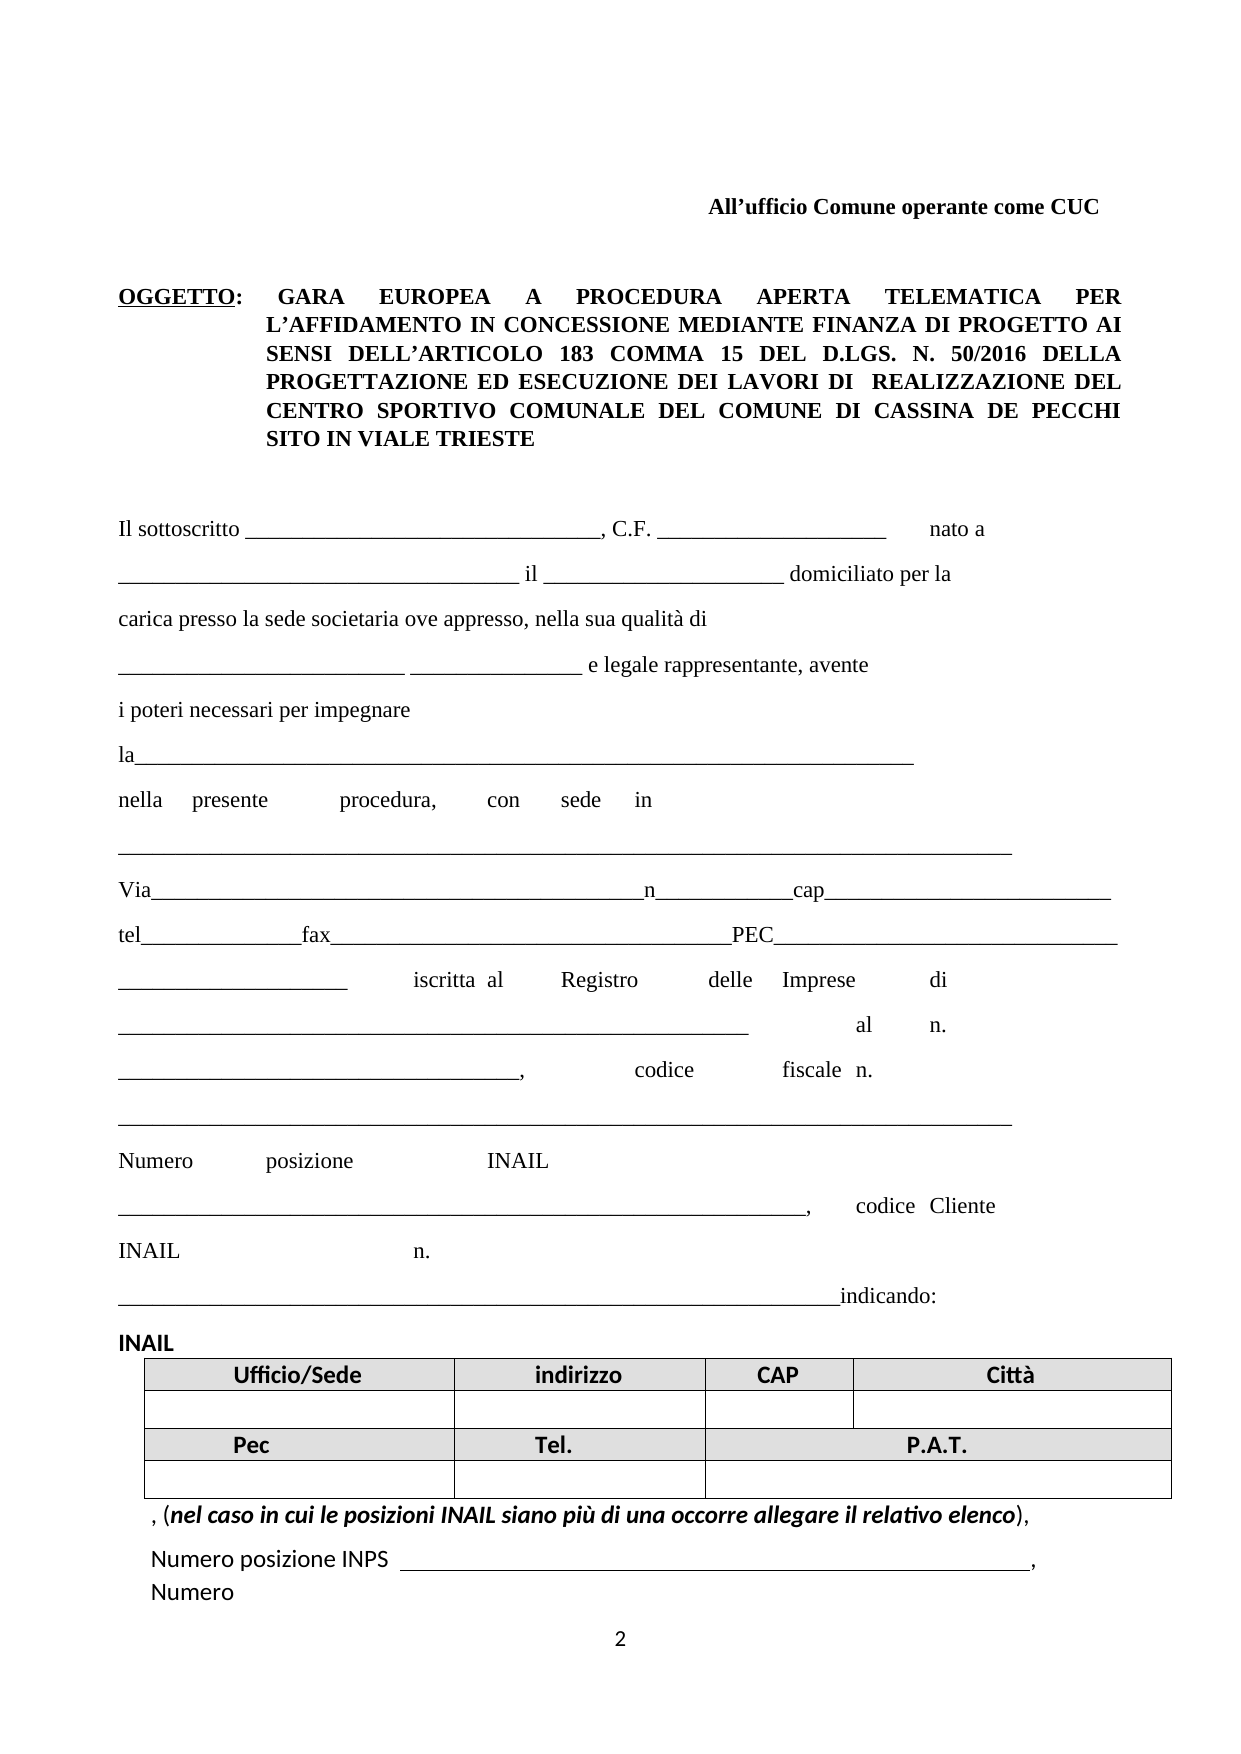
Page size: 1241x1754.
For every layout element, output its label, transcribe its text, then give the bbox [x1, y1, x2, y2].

text ______________________________________________________________________________ [118, 831, 1122, 857]
subtitle INAIL [118, 1327, 1122, 1358]
text i poteri necessari per impegnare [118, 696, 1122, 722]
text Via___________________________________________n____________cap_________________________ [118, 876, 1122, 902]
text _______________________________________________________________indicando: [118, 1282, 1122, 1308]
text All’ufficio Comune operante come CUC [634, 193, 1122, 219]
text nella presente procedura, con sede in [118, 786, 1122, 812]
table_header indirizzo [455, 1359, 705, 1390]
table_header Ufficio/Sede [145, 1359, 454, 1390]
text tel______________fax___________________________________PEC______________________________ [118, 921, 1122, 948]
subtitle , (nel caso in cui le posizioni INAIL siano più di una occorre allegare il relativo elenco), [151, 1499, 1122, 1529]
text ____________________ iscritta al Registro delle Imprese di [118, 966, 1122, 993]
text _______________________________________________________ al n. [118, 1011, 1122, 1038]
table_cell [455, 1391, 705, 1428]
text Numero posizione INPS , Numero [151, 1543, 1122, 1607]
text ___________________________________, codice fiscale n. [118, 1057, 1122, 1083]
text Numero posizione INAIL [118, 1147, 1122, 1173]
table_cell Pec [145, 1429, 454, 1460]
text la____________________________________________________________________ [118, 741, 1122, 767]
text _________________________ _______________ e legale rappresentante, avente [118, 651, 1122, 677]
table_cell [145, 1391, 454, 1428]
table_cell [145, 1461, 454, 1498]
text INAIL n. [118, 1237, 1122, 1263]
table_cell P.A.T. [706, 1429, 1171, 1460]
table_header CAP [706, 1359, 853, 1390]
table_header Città [854, 1359, 1171, 1390]
table_cell [706, 1391, 853, 1428]
table_cell [455, 1461, 705, 1498]
text ______________________________________________________________________________ [118, 1102, 1122, 1128]
text Il sottoscritto _______________________________, C.F. ____________________ nato a [118, 515, 1122, 542]
text carica presso la sede societaria ove appresso, nella sua qualità di [118, 606, 1122, 632]
table_cell Tel. [455, 1429, 705, 1460]
table_cell [706, 1461, 1171, 1498]
text ___________________________________ il _____________________ domiciliato per la [118, 560, 1122, 587]
table_cell [854, 1391, 1171, 1428]
text OGGETTO: GARA EUROPEA A PROCEDURA APERTA TELEMATICA PER L’AFFIDAMENTO IN CONCESSIONE MEDIANTE FINANZA DI PROGETTO AI SENSI DELL’ARTICOLO 183 COMMA 15 DEL D.LGS. N. 50/2016 DELLA PROGETTAZIONE ED ESECUZIONE DEI LAVORI DI REALIZZAZIONE DEL CENTRO SPORTIVO COMUNALE DEL COMUNE DI CASSINA DE PECCHI SITO IN VIALE TRIESTE [118, 283, 1122, 451]
text ____________________________________________________________, codice Cliente [118, 1192, 1122, 1218]
